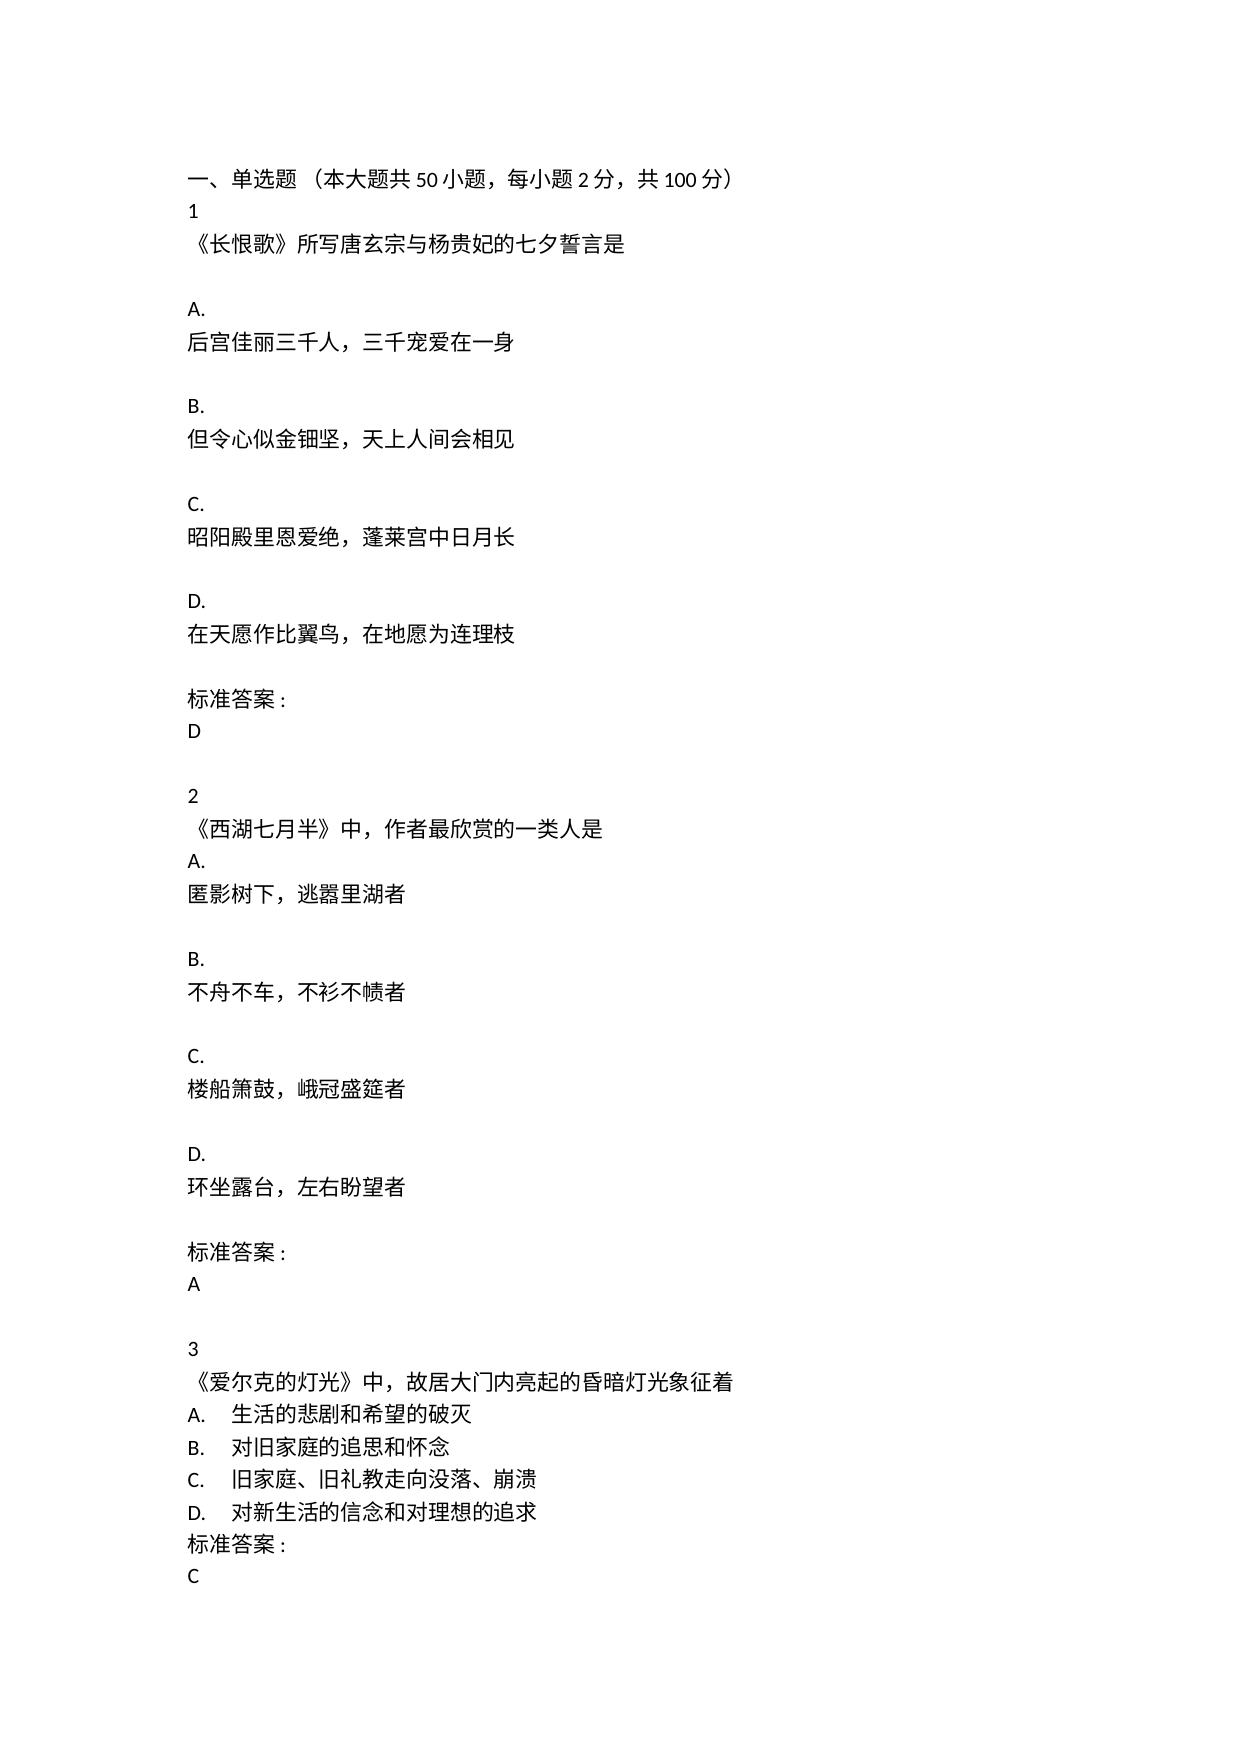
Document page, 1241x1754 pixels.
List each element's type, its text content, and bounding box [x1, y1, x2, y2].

text A. 生活的悲剧和希望的破灭 [187, 1397, 1053, 1429]
text 《长恨歌》所写唐玄宗与杨贵妃的七夕誓言是 [187, 227, 1053, 259]
text C [187, 1559, 1053, 1592]
text C. [187, 1039, 1053, 1072]
text 楼船箫鼓，峨冠盛筵者 [187, 1072, 1053, 1104]
text C. 旧家庭、旧礼教走向没落、崩溃 [187, 1462, 1053, 1494]
text A. [187, 844, 1053, 877]
text D [187, 714, 1053, 747]
text D. [187, 1137, 1053, 1169]
text 环坐露台，左右盼望者 [187, 1169, 1053, 1202]
text 标准答案 : [187, 1527, 1053, 1559]
text B. [187, 942, 1053, 974]
text C. [187, 487, 1053, 519]
text A [187, 1267, 1053, 1299]
text 《爱尔克的灯光》中，故居大门内亮起的昏暗灯光象征着 [187, 1364, 1053, 1397]
text 但令心似金钿坚，天上人间会相见 [187, 422, 1053, 454]
text 1 [187, 194, 1053, 227]
text 《西湖七月半》中，作者最欣赏的一类人是 [187, 812, 1053, 844]
text 在天愿作比翼鸟，在地愿为连理枝 [187, 617, 1053, 649]
text B. [187, 389, 1053, 422]
text 3 [187, 1332, 1053, 1364]
text 昭阳殿里恩爱绝，蓬莱宫中日月长 [187, 519, 1053, 552]
text 标准答案 : [187, 682, 1053, 714]
text A. [187, 292, 1053, 324]
text 匿影树下，逃嚣里湖者 [187, 877, 1053, 909]
text B. 对旧家庭的追思和怀念 [187, 1429, 1053, 1462]
text 不舟不车，不衫不帻者 [187, 974, 1053, 1007]
text D. 对新生活的信念和对理想的追求 [187, 1494, 1053, 1527]
text D. [187, 584, 1053, 617]
text 2 [187, 779, 1053, 812]
text 后宫佳丽三千人，三千宠爱在一身 [187, 324, 1053, 357]
text 标准答案 : [187, 1234, 1053, 1267]
text 一、单选题 （本大题共50小题，每小题2分，共100分） [187, 162, 1053, 194]
